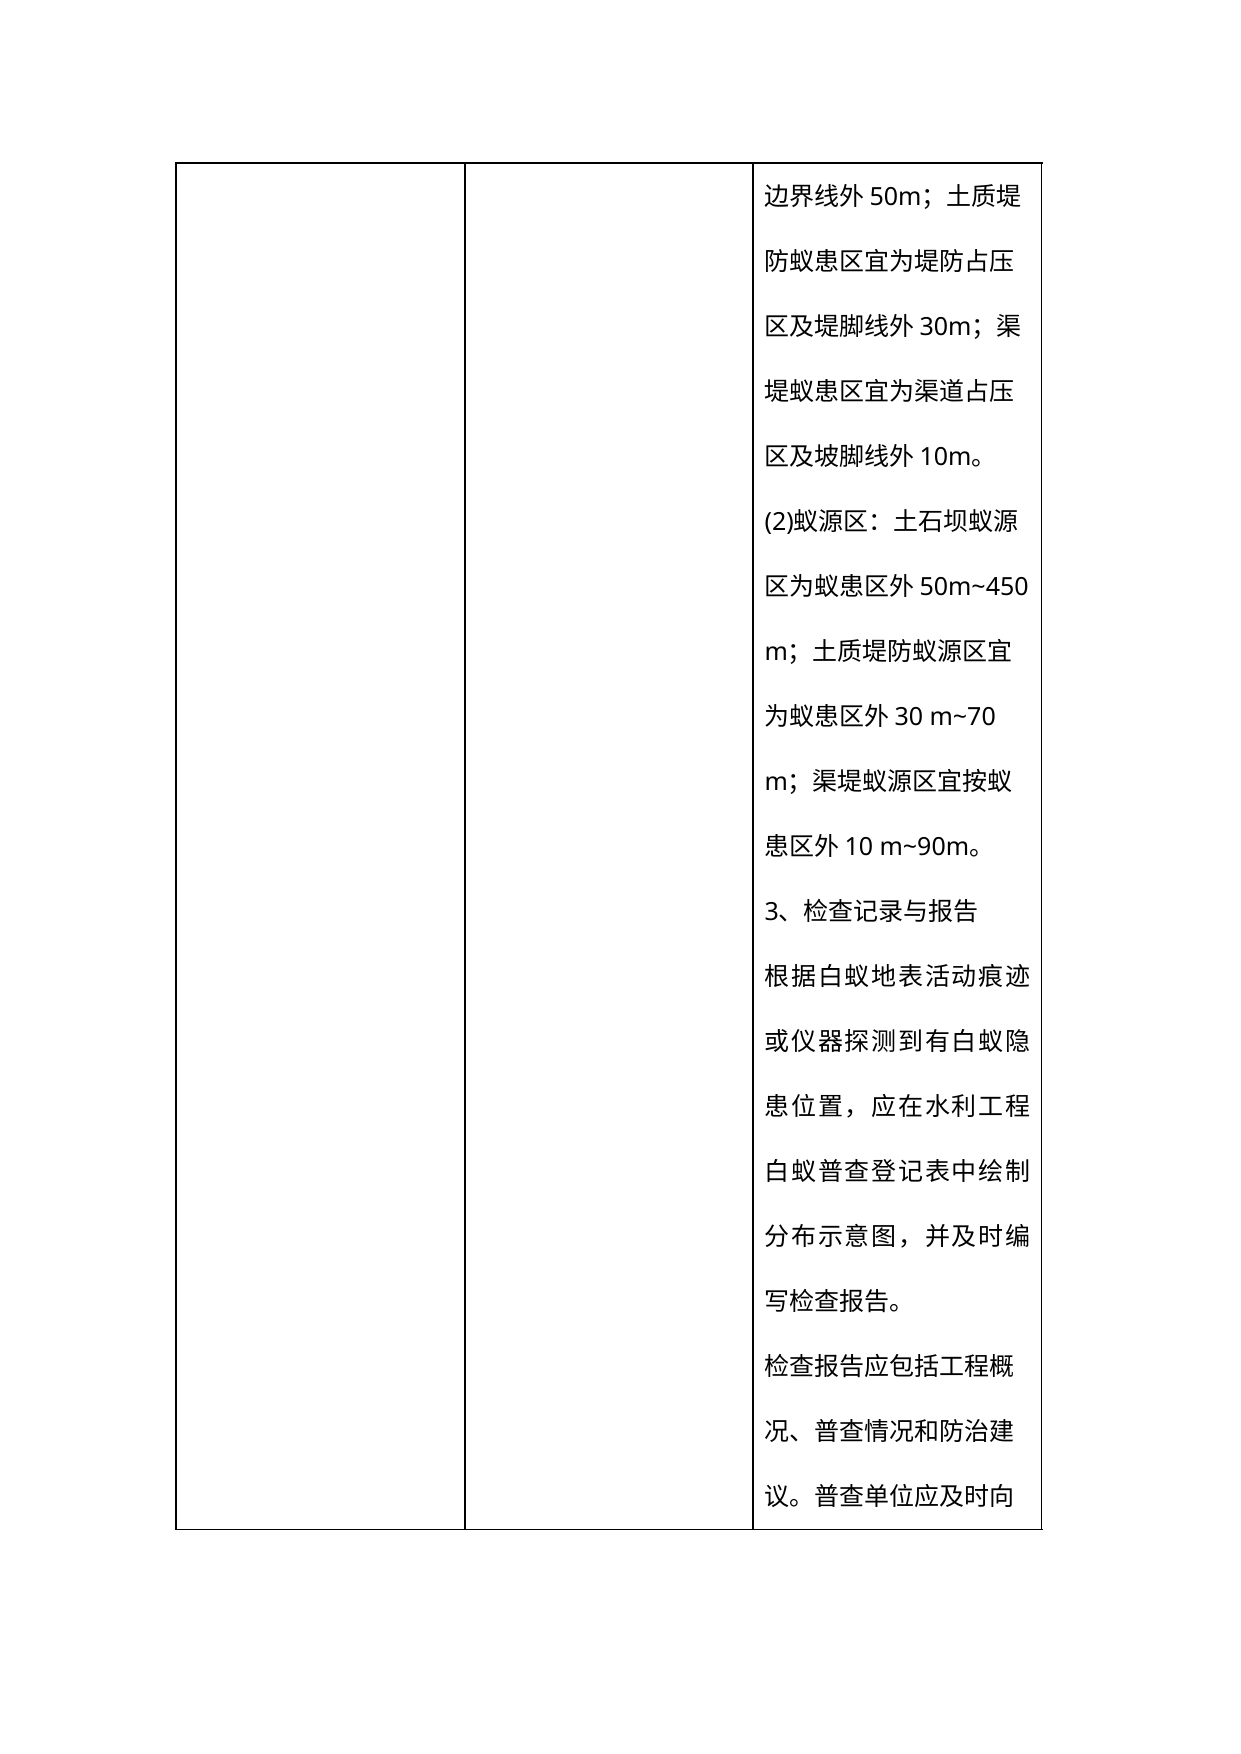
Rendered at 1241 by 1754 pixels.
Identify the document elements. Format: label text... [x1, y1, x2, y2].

table_cell [466, 164, 752, 1528]
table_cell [754, 164, 1041, 1528]
table_cell 1 [177, 164, 464, 1528]
